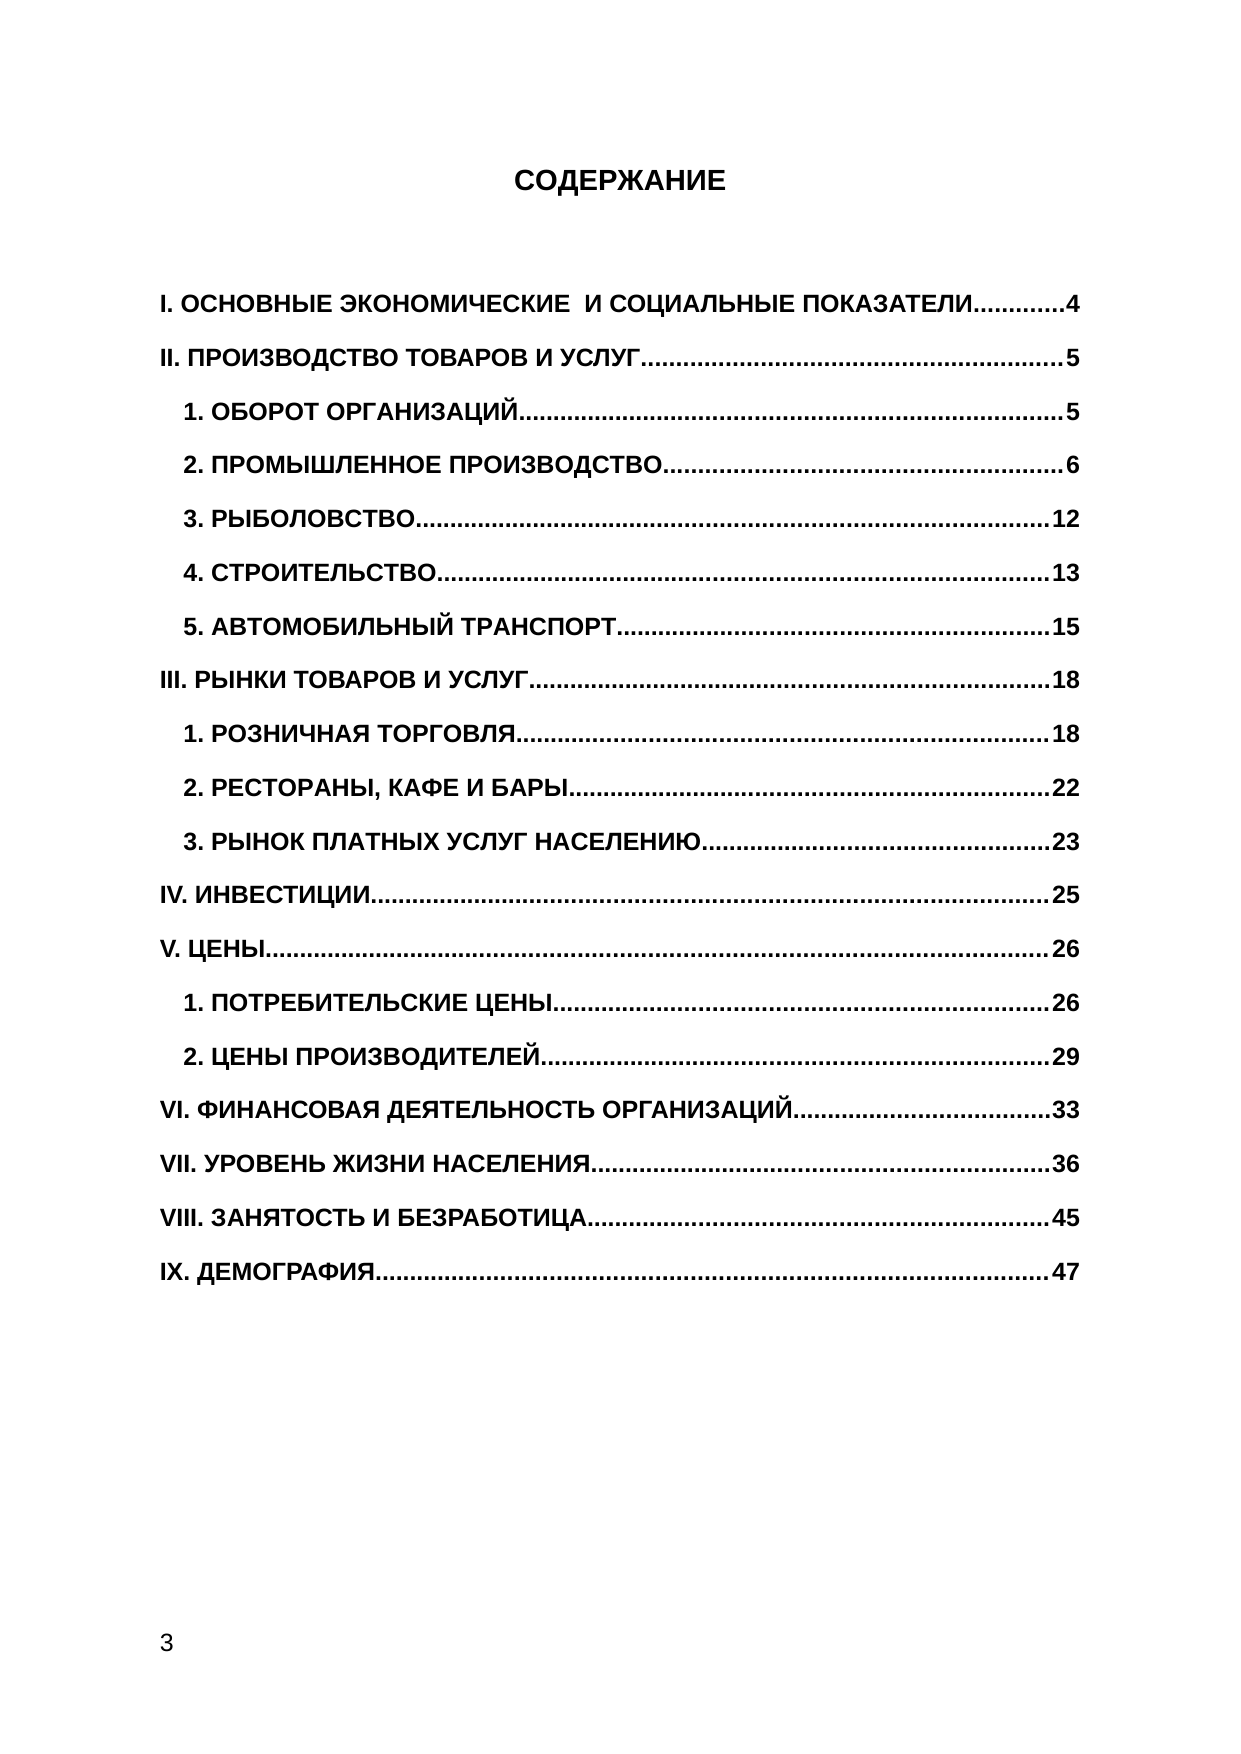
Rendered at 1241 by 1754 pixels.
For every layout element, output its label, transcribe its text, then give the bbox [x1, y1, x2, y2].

text III. РЫНКИ ТОВАРОВ И УСЛУГ 18 [159, 665, 992, 694]
text VI. ФИНАНСОВАЯ ДЕЯТЕЛЬНОСТЬ ОРГАНИЗАЦИЙ 33 [159, 1095, 992, 1124]
text II. ПРОИЗВОДСТВО ТОВАРОВ И УСЛУГ 5 [159, 343, 992, 372]
text 4. СТРОИТЕЛЬСТВО 13 [183, 558, 1081, 587]
text 2. ЦЕНЫ ПРОИЗВОДИТЕЛЕЙ 29 [183, 1042, 1081, 1070]
text 1. РОЗНИЧНАЯ ТОРГОВЛЯ 18 [183, 719, 1081, 748]
text V. ЦЕНЫ 26 [159, 934, 992, 963]
text IX. ДЕМОГРАФИЯ 47 [159, 1257, 992, 1285]
text 1. ОБОРОТ ОРГАНИЗАЦИЙ 5 [183, 397, 1081, 425]
text IV. ИНВЕСТИЦИИ 25 [159, 880, 992, 909]
text СОДЕРЖАНИЕ [159, 163, 1081, 197]
text VIII. ЗАНЯТОСТЬ И БЕЗРАБОТИЦА 45 [159, 1203, 992, 1232]
text 3. РЫБОЛОВСТВО 12 [183, 504, 1081, 533]
text VII. УРОВЕНЬ ЖИЗНИ НАСЕЛЕНИЯ 36 [159, 1149, 992, 1178]
text 3. РЫНОК ПЛАТНЫХ УСЛУГ НАСЕЛЕНИЮ 23 [183, 827, 1081, 855]
text 2. ПРОМЫШЛЕННОЕ ПРОИЗВОДСТВО 6 [183, 450, 1081, 479]
text I. ОСНОВНЫЕ ЭКОНОМИЧЕСКИЕ И СОЦИАЛЬНЫЕ ПОКАЗАТЕЛИ 4 [159, 289, 992, 318]
text 5. АВТОМОБИЛЬНЫЙ ТРАНСПОРТ 15 [183, 612, 1081, 640]
text 1. ПОТРЕБИТЕЛЬСКИЕ ЦЕНЫ 26 [183, 988, 1081, 1017]
text 2. РЕСТОРАНЫ, КАФЕ И БАРЫ 22 [183, 773, 1081, 802]
